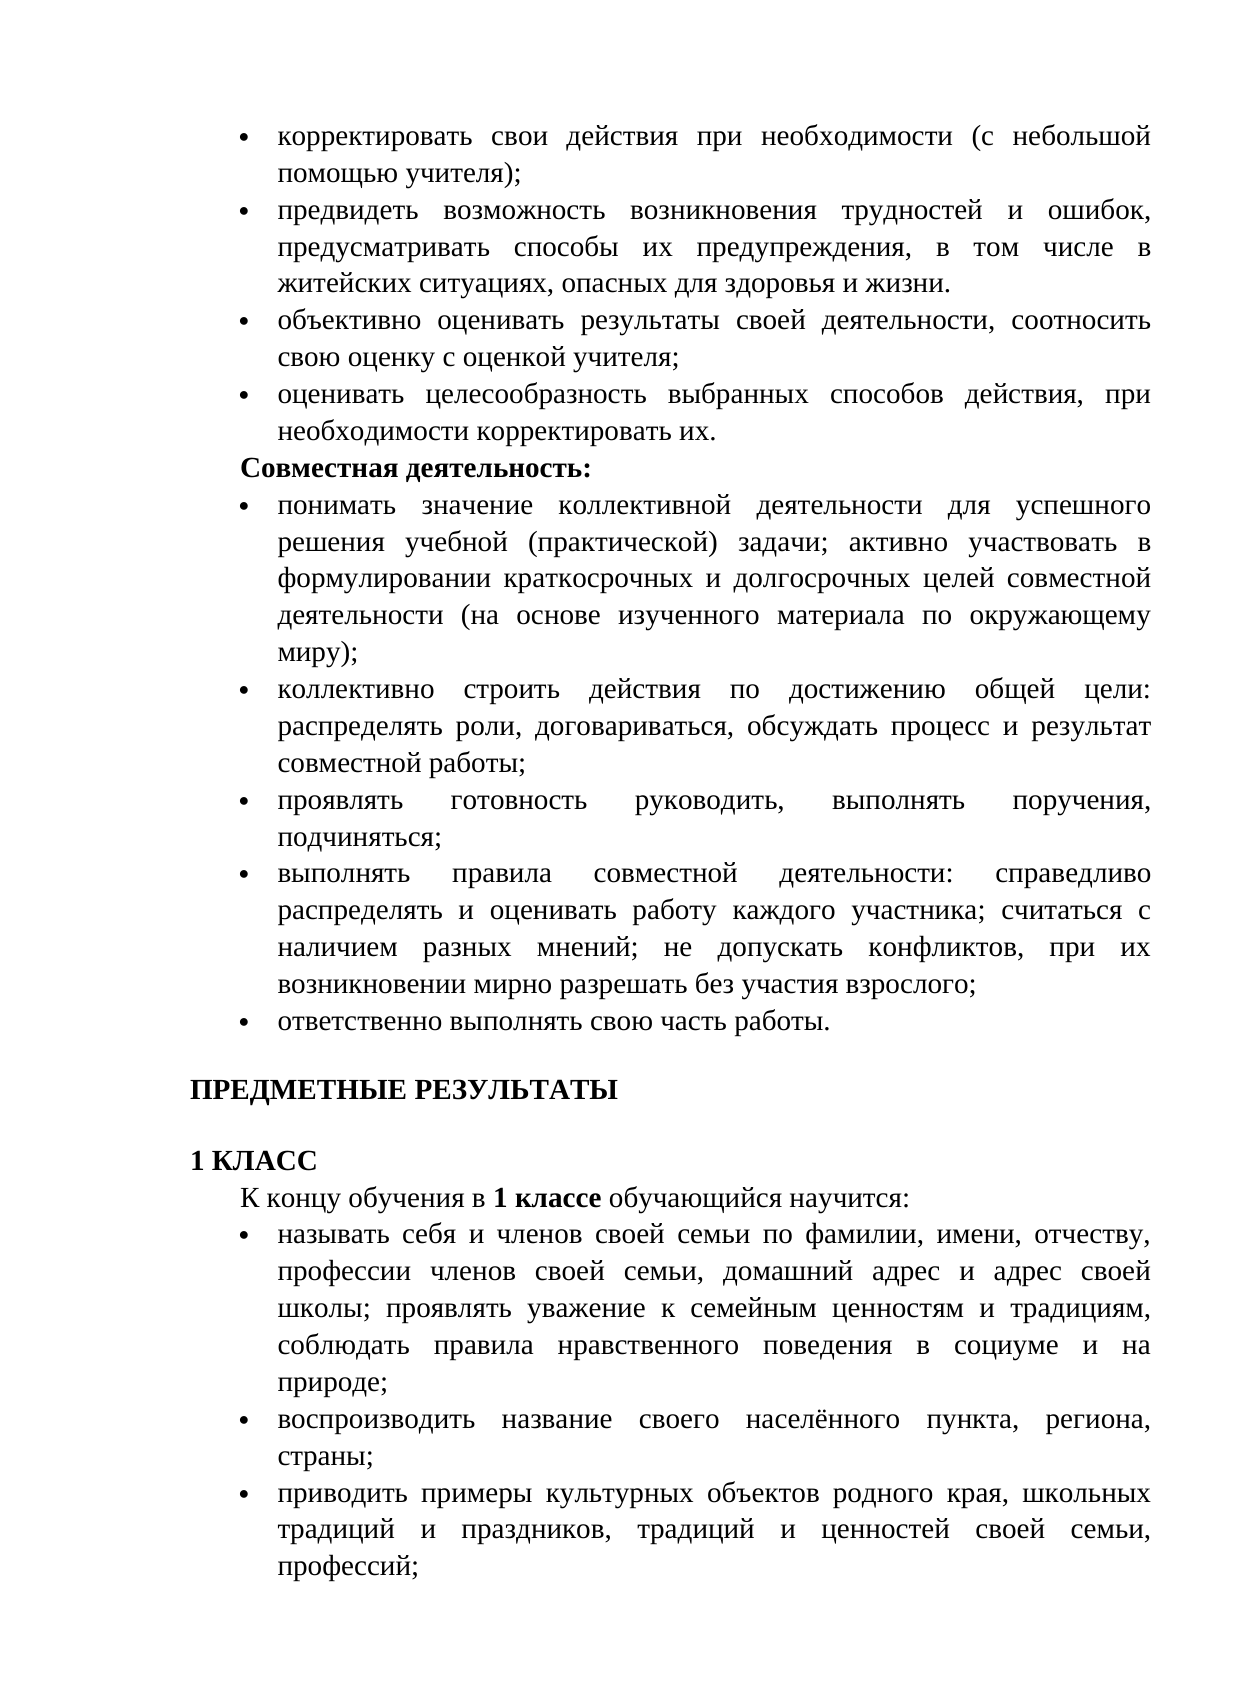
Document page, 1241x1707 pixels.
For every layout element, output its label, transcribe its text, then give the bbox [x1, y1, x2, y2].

text 1 КЛАСС [190, 1143, 1152, 1176]
list предвидеть возможность возникновения трудностей и ошибок, предусматривать способы их предупреждения, в том числе в житейских ситуациях, опасных для здоровья и жизни. [240, 192, 1152, 299]
list оценивать целесообразность выбранных способов действия, при необходимости корректировать их. [240, 376, 1152, 447]
list коллективно строить действия по достижению общей цели: распределять роли, договариваться, обсуждать процесс и результат совместной работы; [240, 671, 1152, 778]
text К концу обучения в 1 классе обучающийся научится: [177, 1180, 1152, 1213]
list объективно оценивать результаты своей деятельности, соотносить свою оценку с оценкой учителя; [240, 302, 1152, 373]
list проявлять готовность руководить, выполнять поручения, подчиняться; [240, 782, 1152, 852]
list называть себя и членов своей семьи по фамилии, имени, отчеству, профессии членов своей семьи, домашний адрес и адрес своей школы; проявлять уважение к семейным ценностям и традициям, соблюдать правила нравственного поведения в социуме и на природе; [240, 1217, 1152, 1398]
list корректировать свои действия при необходимости (с небольшой помощью учителя); [240, 118, 1152, 188]
list приводить примеры культурных объектов родного края, школьных традиций и праздников, традиций и ценностей своей семьи, профессий; [240, 1475, 1152, 1582]
list воспроизводить название своего населённого пункта, региона, страны; [240, 1401, 1152, 1471]
list понимать значение коллективной деятельности для успешного решения учебной (практической) задачи; активно участвовать в формулировании краткосрочных и долгосрочных целей совместной деятельности (на основе изученного материала по окружающему миру); [240, 487, 1152, 668]
text ПРЕДМЕТНЫЕ РЕЗУЛЬТАТЫ [190, 1072, 1152, 1106]
list выполнять правила совместной деятельности: справедливо распределять и оценивать работу каждого участника; считаться с наличием разных мнений; не допускать конфликтов, при их возникновении мирно разрешать без участия взрослого; [240, 856, 1152, 1000]
text Совместная деятельность: [177, 450, 1152, 483]
list ответственно выполнять свою часть работы. [240, 1003, 1152, 1037]
